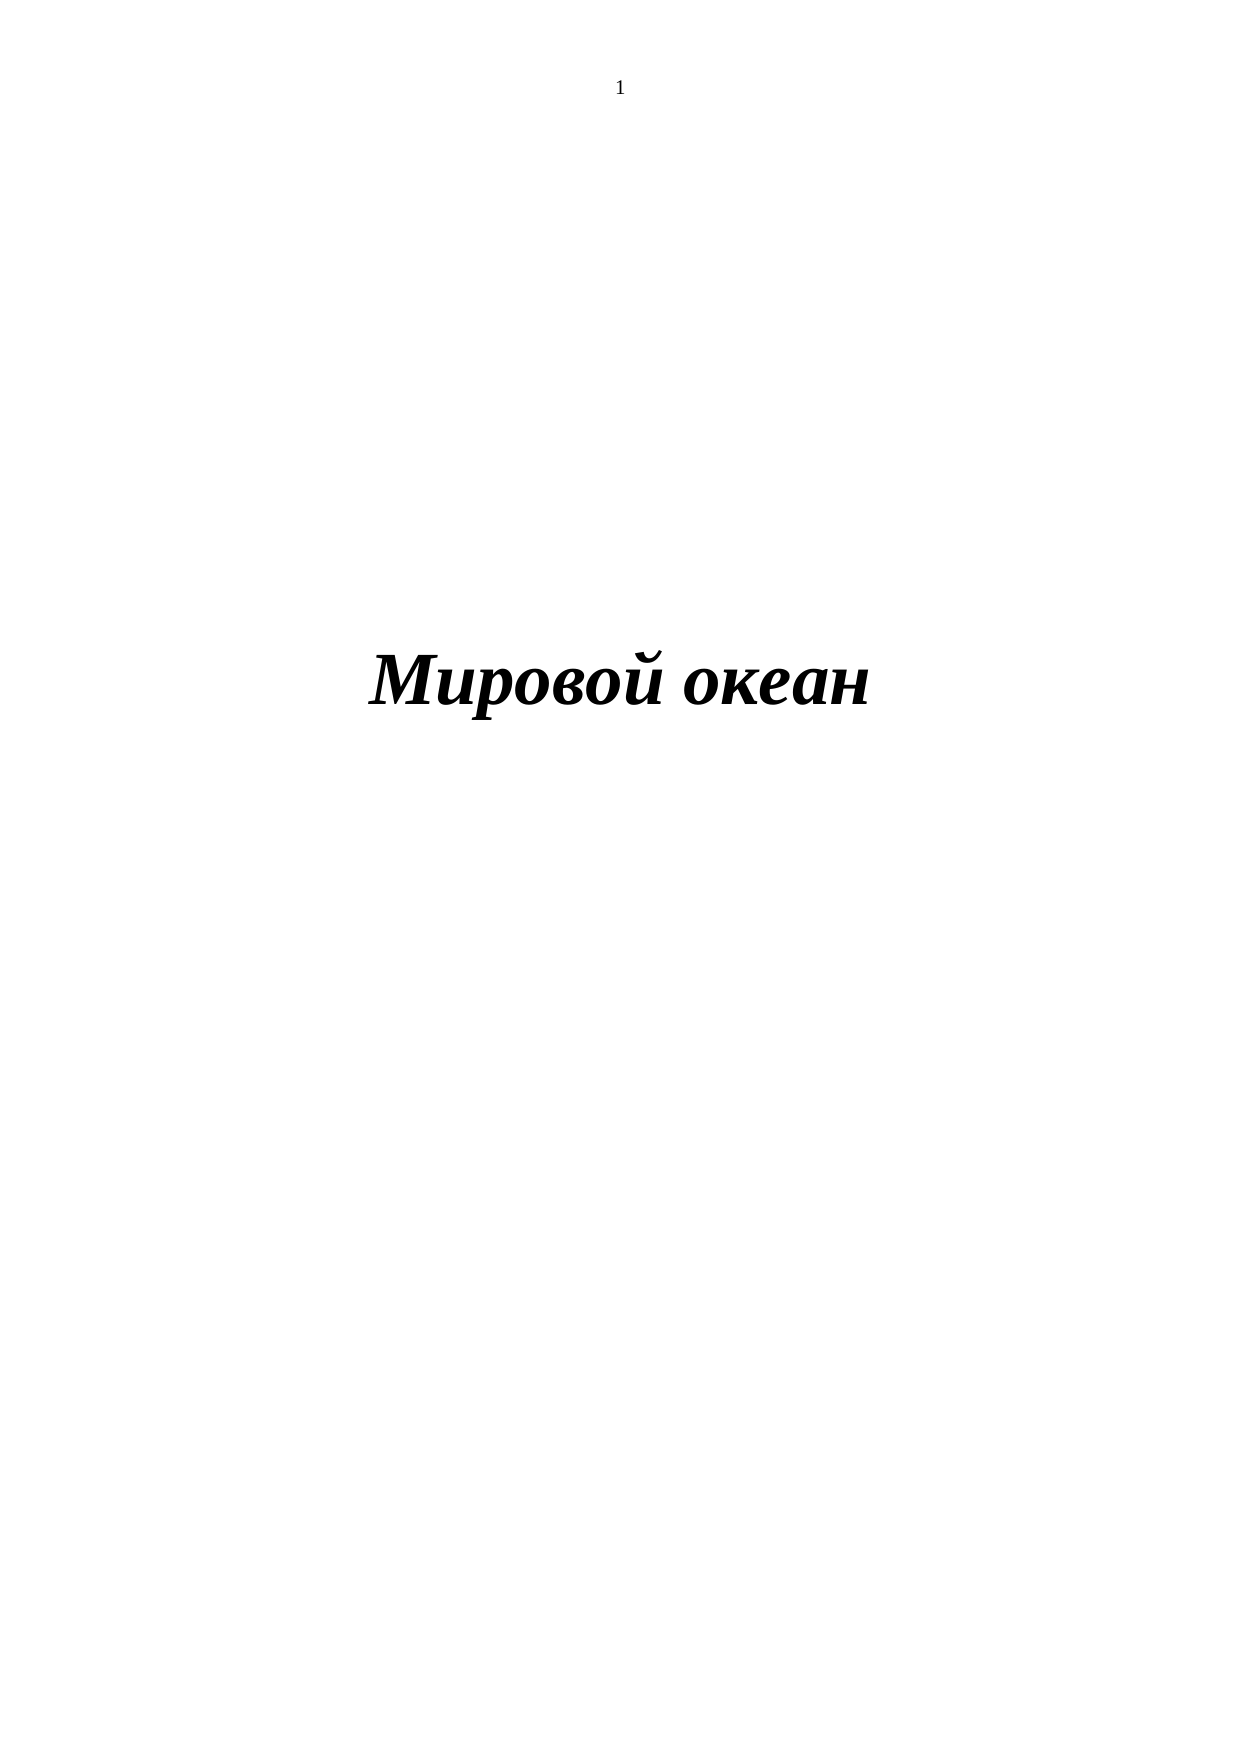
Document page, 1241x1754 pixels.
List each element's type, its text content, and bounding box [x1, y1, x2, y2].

text Мировой океан [148, 634, 1093, 720]
